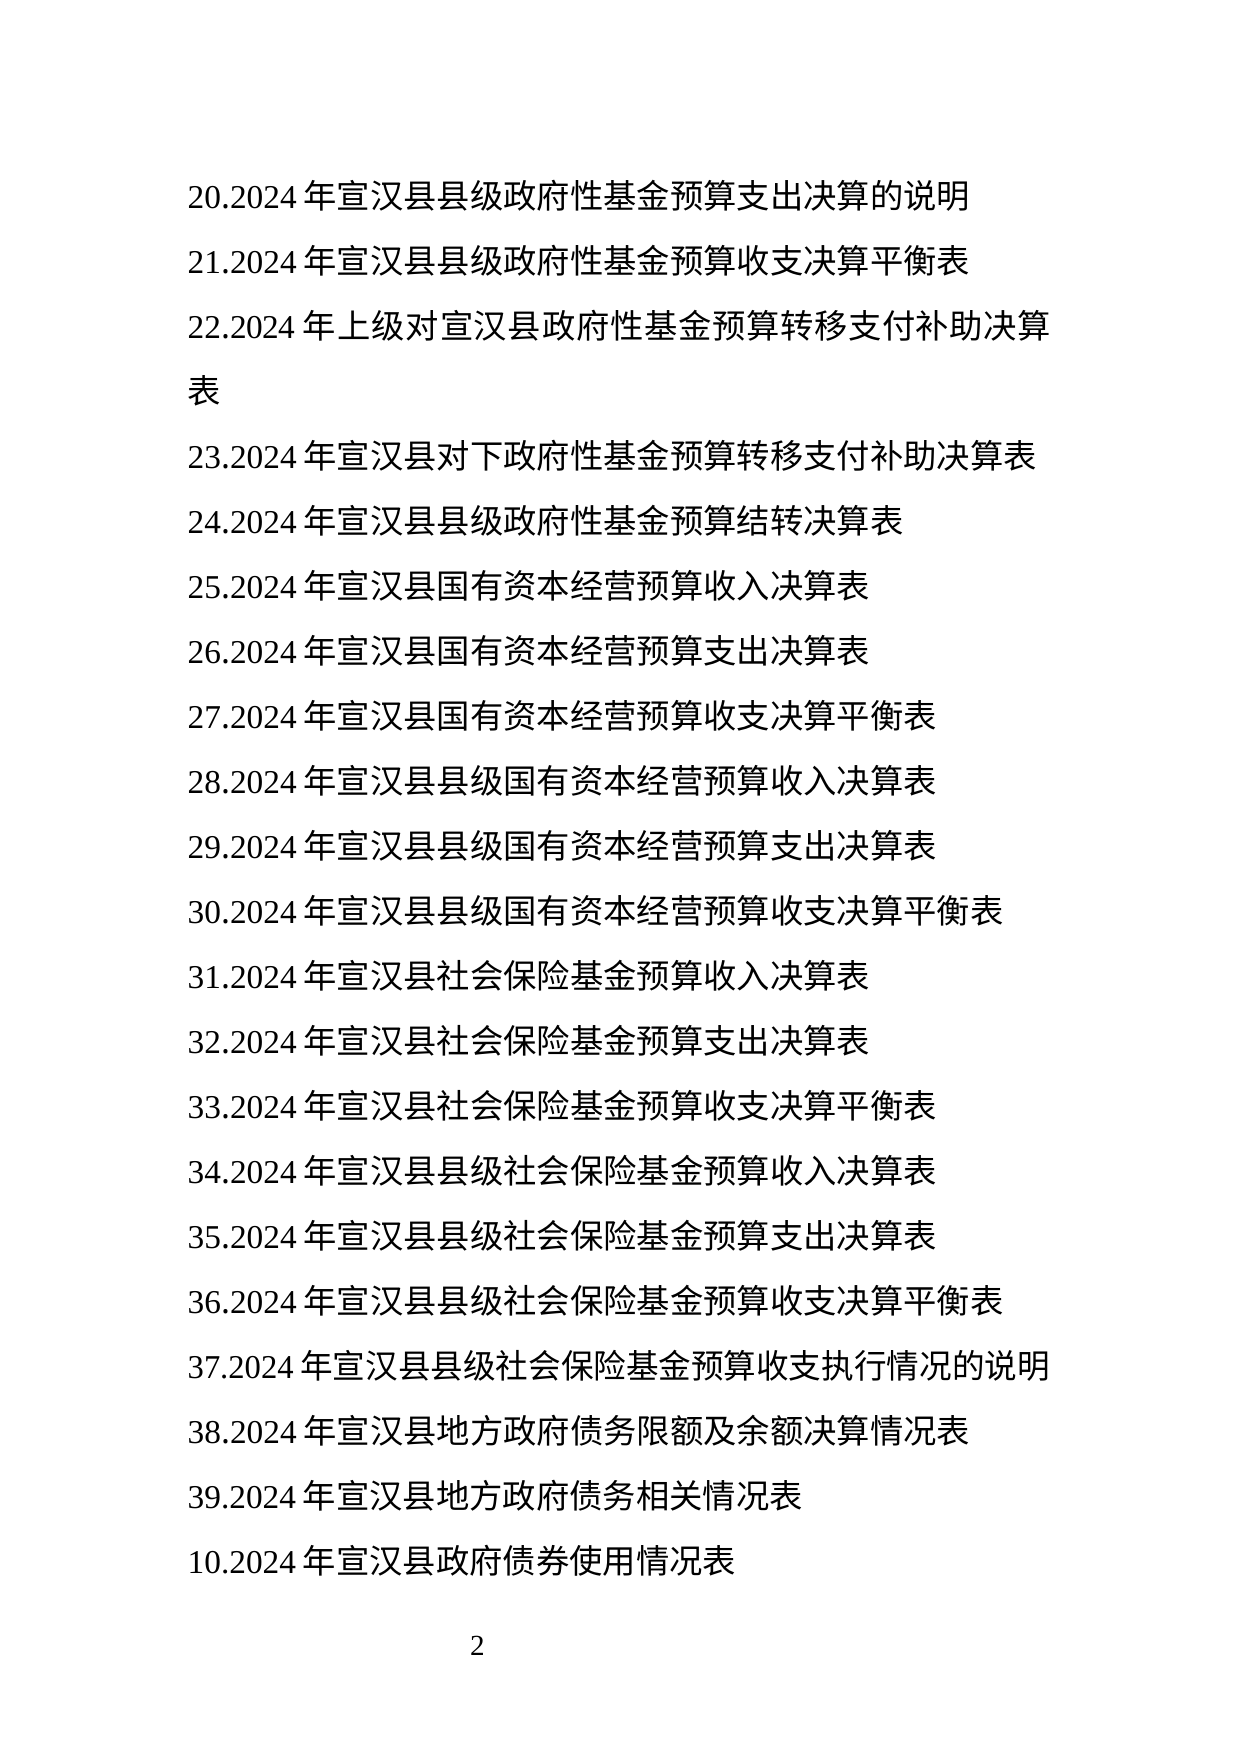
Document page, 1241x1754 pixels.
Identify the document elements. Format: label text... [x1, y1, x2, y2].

text 35.2024年宣汉县县级社会保险基金预算支出决算表 [187, 1202, 1053, 1267]
text 34.2024年宣汉县县级社会保险基金预算收入决算表 [187, 1137, 1053, 1202]
text 38.2024年宣汉县地方政府债务限额及余额决算情况表 [187, 1397, 1053, 1462]
text 29.2024年宣汉县县级国有资本经营预算支出决算表 [187, 812, 1053, 877]
text 31.2024年宣汉县社会保险基金预算收入决算表 [187, 942, 1053, 1007]
text 39.2024年宣汉县地方政府债务相关情况表 [187, 1462, 1053, 1527]
text 27.2024年宣汉县国有资本经营预算收支决算平衡表 [187, 682, 1053, 747]
text 10.2024年宣汉县政府债券使用情况表 [187, 1527, 1053, 1592]
text 20.2024年宣汉县县级政府性基金预算支出决算的说明 [187, 162, 1053, 227]
text 23.2024年宣汉县对下政府性基金预算转移支付补助决算表 [187, 422, 1053, 487]
text 21.2024年宣汉县县级政府性基金预算收支决算平衡表 [187, 227, 1053, 292]
text 37.2024年宣汉县县级社会保险基金预算收支执行情况的说明 [187, 1332, 1053, 1397]
text 32.2024年宣汉县社会保险基金预算支出决算表 [187, 1007, 1053, 1072]
text 33.2024年宣汉县社会保险基金预算收支决算平衡表 [187, 1072, 1053, 1137]
text 24.2024年宣汉县县级政府性基金预算结转决算表 [187, 487, 1053, 552]
text 36.2024年宣汉县县级社会保险基金预算收支决算平衡表 [187, 1267, 1053, 1332]
text 26.2024年宣汉县国有资本经营预算支出决算表 [187, 617, 1053, 682]
text 22.2024年上级对宣汉县政府性基金预算转移支付补助决算表 [187, 292, 1053, 422]
text 30.2024年宣汉县县级国有资本经营预算收支决算平衡表 [187, 877, 1053, 942]
text 28.2024年宣汉县县级国有资本经营预算收入决算表 [187, 747, 1053, 812]
text 25.2024年宣汉县国有资本经营预算收入决算表 [187, 552, 1053, 617]
